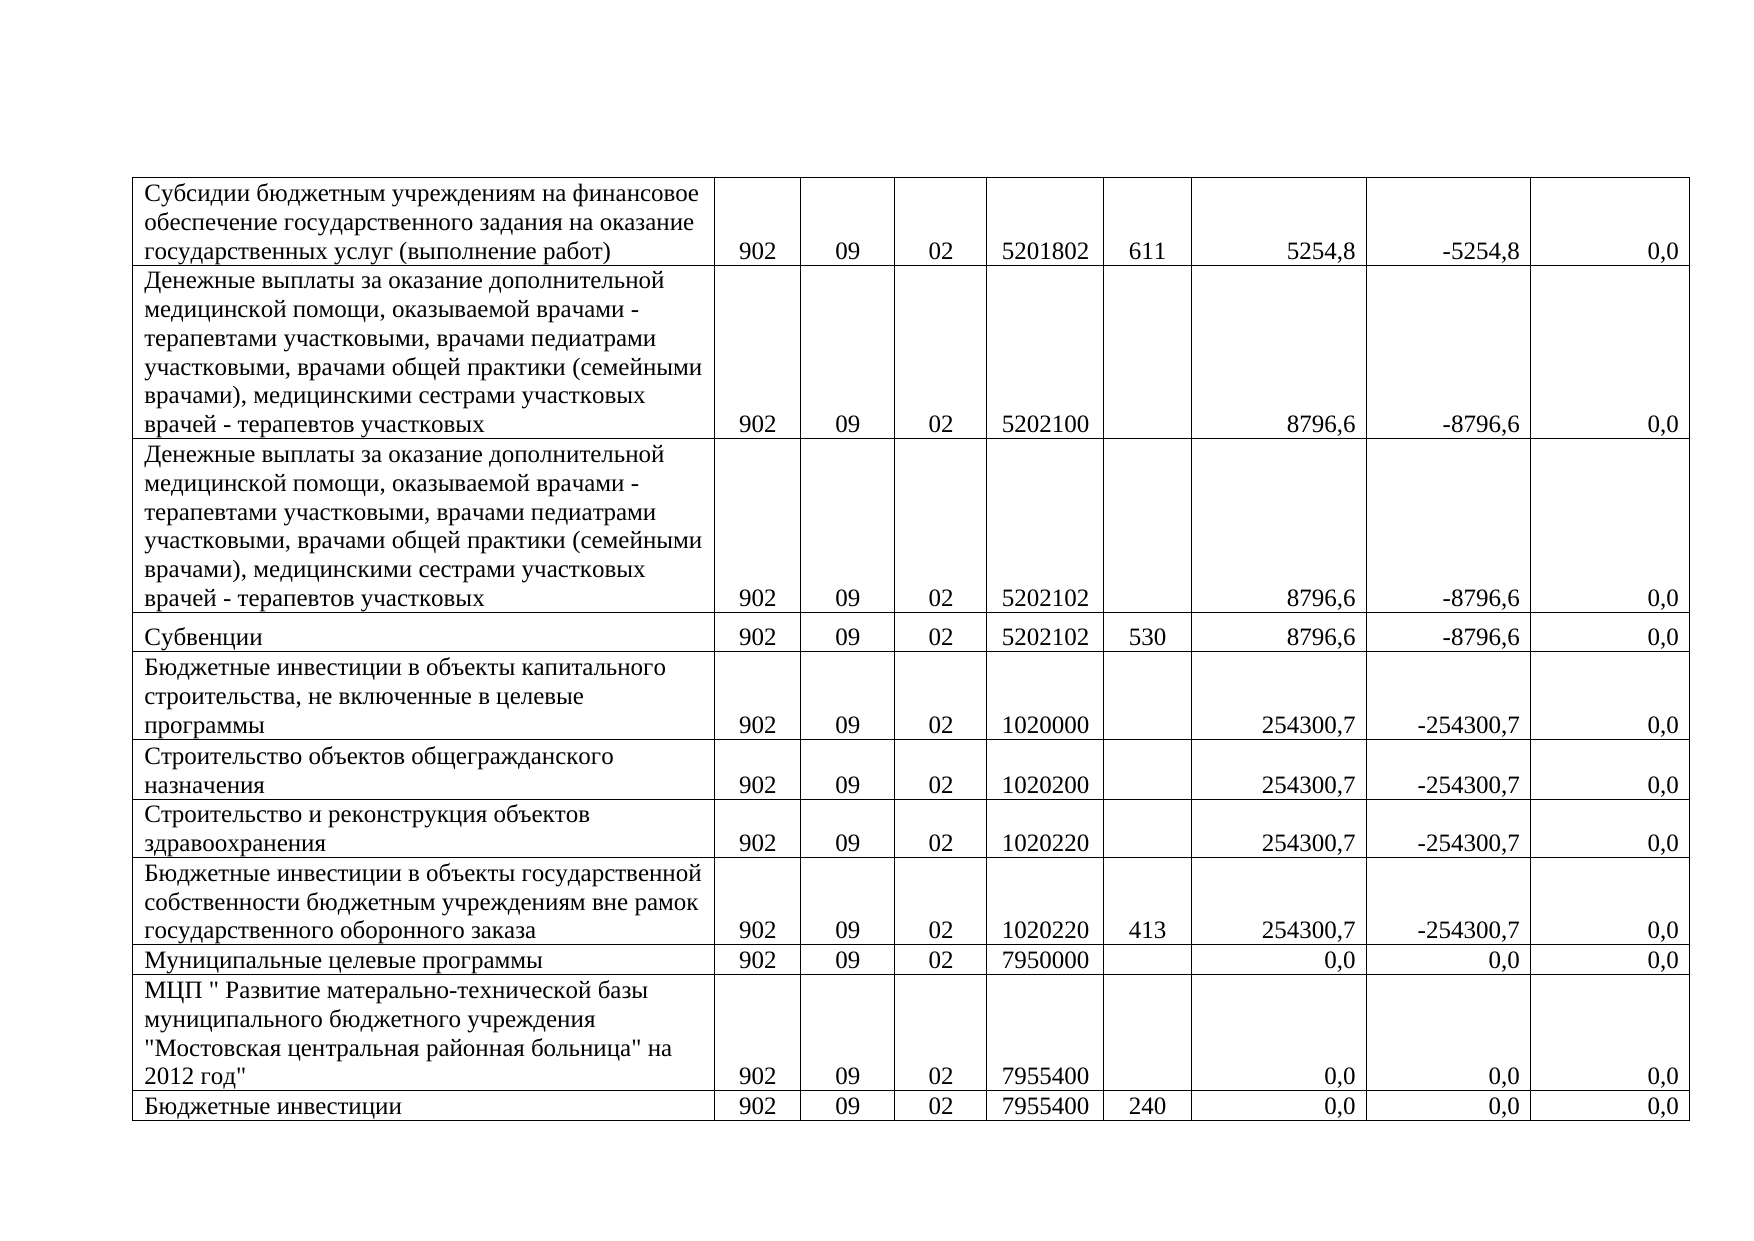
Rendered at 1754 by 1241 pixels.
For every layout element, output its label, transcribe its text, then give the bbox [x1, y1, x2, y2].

table_cell Бюджетные инвестиции [133, 1091, 714, 1120]
table_cell МЦП " Развитие матерально-технической базы муниципального бюджетного учреждения "Мостовская центральная районная больница" на 2012 год" [133, 975, 714, 1090]
table_cell 0,0 [1531, 439, 1689, 612]
table_cell 530 [1104, 613, 1191, 651]
table_cell 902 [715, 975, 800, 1090]
table_cell [1104, 945, 1191, 974]
table_cell 1020000 [987, 652, 1103, 738]
table_cell 902 [715, 800, 800, 857]
table_cell Муниципальные целевые программы [133, 945, 714, 974]
table_cell [1104, 975, 1191, 1090]
table_cell 0,0 [1531, 652, 1689, 738]
table_cell 254300,7 [1192, 858, 1366, 944]
table_cell 0,0 [1531, 740, 1689, 798]
table_cell -5254,8 [1367, 178, 1530, 264]
table_cell 09 [801, 740, 894, 798]
table_cell 0,0 [1531, 178, 1689, 264]
table_cell 0,0 [1531, 266, 1689, 438]
table_cell 611 [1104, 178, 1191, 264]
table_cell 902 [715, 613, 800, 651]
table_cell -8796,6 [1367, 266, 1530, 438]
table_cell 902 [715, 266, 800, 438]
table_cell 5201802 [987, 178, 1103, 264]
table_cell 254300,7 [1192, 800, 1366, 857]
table_cell -8796,6 [1367, 613, 1530, 651]
table_cell 0,0 [1531, 945, 1689, 974]
table_cell 09 [801, 178, 894, 264]
table_cell Бюджетные инвестиции в объекты государственной собственности бюджетным учреждениям вне рамок государственного оборонного заказа [133, 858, 714, 944]
table_cell -254300,7 [1367, 858, 1530, 944]
table_cell [1104, 439, 1191, 612]
table_cell 5202102 [987, 613, 1103, 651]
table_cell 02 [895, 266, 986, 438]
table_cell Бюджетные инвестиции в объекты капитального строительства, не включенные в целевые программы [133, 652, 714, 738]
table_cell -254300,7 [1367, 652, 1530, 738]
table_cell 09 [801, 858, 894, 944]
table_cell 5202102 [987, 439, 1103, 612]
table_cell [1104, 800, 1191, 857]
table_cell 7955400 [987, 975, 1103, 1090]
table_cell Строительство и реконструкция объектов здравоохранения [133, 800, 714, 857]
table_cell 0,0 [1531, 975, 1689, 1090]
table_cell Строительство объектов общегражданского назначения [133, 740, 714, 798]
table_cell [1104, 266, 1191, 438]
table_cell 0,0 [1367, 945, 1530, 974]
table_cell 0,0 [1367, 975, 1530, 1090]
table_cell 02 [895, 945, 986, 974]
table_cell -8796,6 [1367, 439, 1530, 612]
table_cell -254300,7 [1367, 740, 1530, 798]
table_cell 7955400 [987, 1091, 1103, 1120]
table_cell 902 [715, 1091, 800, 1120]
table_cell 09 [801, 975, 894, 1090]
table_cell 0,0 [1531, 613, 1689, 651]
table_cell 902 [715, 858, 800, 944]
table_cell [1104, 740, 1191, 798]
table_cell 0,0 [1531, 800, 1689, 857]
table_cell 02 [895, 178, 986, 264]
table_cell 0,0 [1192, 1091, 1366, 1120]
table_cell 8796,6 [1192, 613, 1366, 651]
table_cell 240 [1104, 1091, 1191, 1120]
table_cell 0,0 [1192, 975, 1366, 1090]
table_cell 02 [895, 975, 986, 1090]
table_cell 8796,6 [1192, 439, 1366, 612]
table_cell 02 [895, 652, 986, 738]
table_cell 902 [715, 439, 800, 612]
table_cell 0,0 [1531, 1091, 1689, 1120]
table_cell 02 [895, 439, 986, 612]
table_cell 09 [801, 439, 894, 612]
table_cell 1020220 [987, 858, 1103, 944]
table_cell 02 [895, 800, 986, 857]
table_cell Денежные выплаты за оказание дополнительной медицинской помощи, оказываемой врачами - терапевтами участковыми, врачами педиатрами участковыми, врачами общей практики (семейными врачами), медицинскими сестрами участковых врачей - терапевтов участковых [133, 266, 714, 438]
table_cell 09 [801, 800, 894, 857]
table_cell 5254,8 [1192, 178, 1366, 264]
table_cell 254300,7 [1192, 740, 1366, 798]
table_cell 413 [1104, 858, 1191, 944]
table_cell 1020200 [987, 740, 1103, 798]
table_cell 09 [801, 652, 894, 738]
table_cell 254300,7 [1192, 652, 1366, 738]
table_cell 02 [895, 740, 986, 798]
table_cell 0,0 [1367, 1091, 1530, 1120]
table_cell 902 [715, 652, 800, 738]
table_cell 09 [801, 613, 894, 651]
table_cell -254300,7 [1367, 800, 1530, 857]
table_cell 09 [801, 1091, 894, 1120]
table_cell 5202100 [987, 266, 1103, 438]
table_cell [133, 178, 714, 264]
table_cell 0,0 [1192, 945, 1366, 974]
table_cell 902 [715, 945, 800, 974]
table_cell 8796,6 [1192, 266, 1366, 438]
table_cell [1104, 652, 1191, 738]
table_cell 02 [895, 858, 986, 944]
table_cell 02 [895, 1091, 986, 1120]
table_cell 902 [715, 178, 800, 264]
table_cell 09 [801, 945, 894, 974]
table_cell 1020220 [987, 800, 1103, 857]
table_cell Денежные выплаты за оказание дополнительной медицинской помощи, оказываемой врачами - терапевтами участковыми, врачами педиатрами участковыми, врачами общей практики (семейными врачами), медицинскими сестрами участковых врачей - терапевтов участковых [133, 439, 714, 612]
table_cell Субвенции [133, 613, 714, 651]
table_cell 7950000 [987, 945, 1103, 974]
table_cell 09 [801, 266, 894, 438]
table_cell 0,0 [1531, 858, 1689, 944]
table_cell 02 [895, 613, 986, 651]
table_cell 902 [715, 740, 800, 798]
